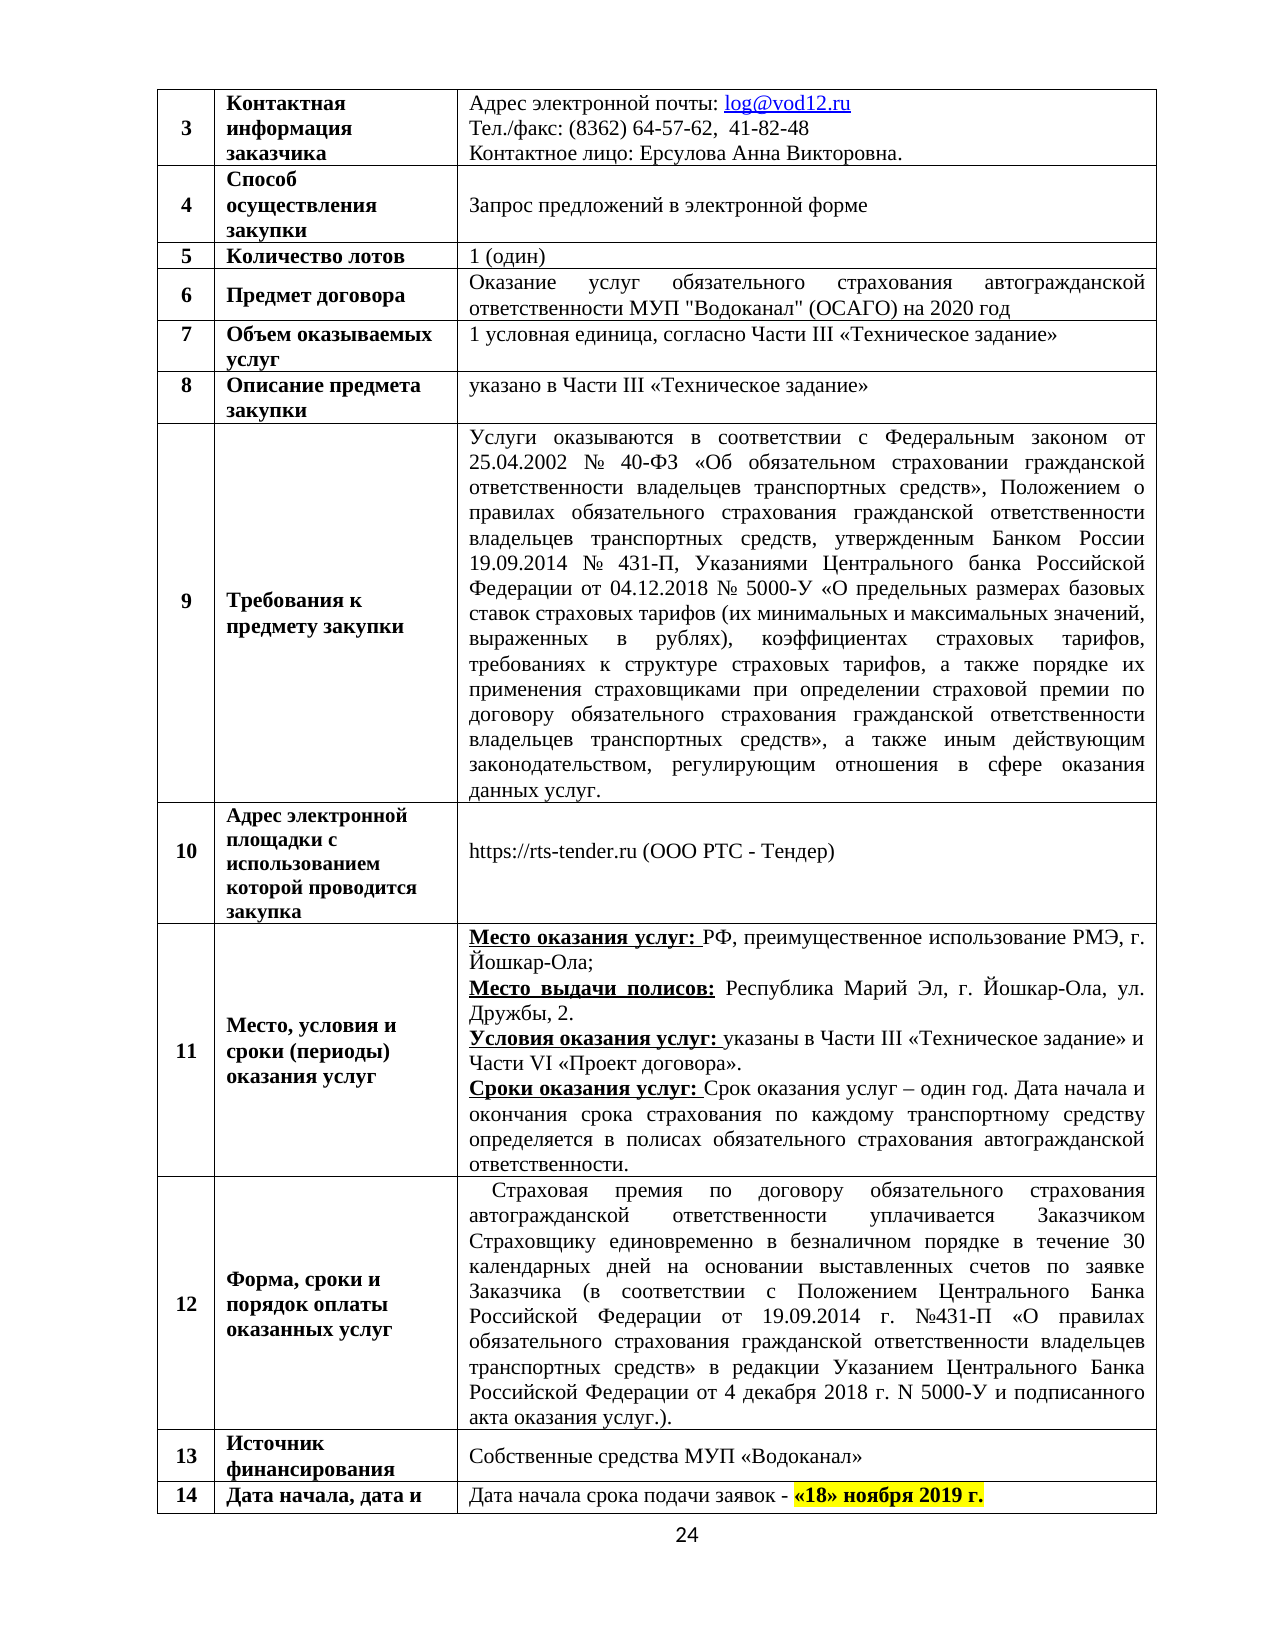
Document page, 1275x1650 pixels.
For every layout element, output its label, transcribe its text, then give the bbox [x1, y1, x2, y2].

table_cell Место, условия и сроки (периоды) оказания услуг [215, 924, 457, 1176]
table_cell 8 [158, 372, 214, 423]
table_cell 12 [158, 1177, 214, 1429]
table_cell Адрес электронной площадки с использованием которой проводится закупка [215, 803, 457, 923]
table_cell Услуги оказываются в соответствии с Федеральным законом от 25.04.2002 № 40-ФЗ «Об обязательном страховании гражданской ответственности владельцев транспортных средств», Положением о правилах обязательного страхования гражданской ответственности владельцев транспортных средств, утвержденным Банком России 19.09.2014 № 431-П, Указаниями Центрального банка Российской Федерации от 04.12.2018 № 5000-У «О предельных размерах базовых ставок страховых тарифов (их минимальных и максимальных значений, выраженных в рублях), коэффициентах страховых тарифов, требованиях к структуре страховых тарифов, а также порядке их применения страховщиками при определении страховой премии по договору обязательного страхования гражданской ответственности владельцев транспортных средств», а также иным действующим законодательством, регулирующим отношения в сфере оказания данных услуг. [458, 424, 1156, 802]
table_cell https://rts-tender.ru (ООО РТС - Тендер) [458, 803, 1156, 923]
table_cell 7 [158, 321, 214, 371]
table_cell Описание предмета закупки [215, 372, 457, 423]
table_cell 3 [158, 90, 214, 165]
table_cell Адрес электронной почты: log@vod12.ru Тел./факс: (8362) 64-57-62, 41-82-48 Контактное лицо: Ерсулова Анна Викторовна. [458, 90, 1156, 165]
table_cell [458, 1482, 1156, 1513]
table_cell Объем оказываемых услуг [215, 321, 457, 371]
table_cell 11 [158, 924, 214, 1176]
table_cell Способ осуществления закупки [215, 166, 457, 242]
table_cell Требования к предмету закупки [215, 424, 457, 802]
table_cell Собственные средства МУП «Водоканал» [458, 1430, 1156, 1481]
table_cell Место оказания услуг: РФ, преимущественное использование РМЭ, г. Йошкар-Ола; Место выдачи полисов: Республика Марий Эл, г. Йошкар-Ола, ул. Дружбы, 2. Условия оказания услуг: указаны в Части III «Техническое задание» и Части VI «Проект договора». Сроки оказания услуг: Срок оказания услуг – один год. Дата начала и окончания срока страхования по каждому транспортному средству определяется в полисах обязательного страхования автогражданской ответственности. [458, 924, 1156, 1176]
table_cell Оказание услуг обязательного страхования автогражданской ответственности МУП "Водоканал" (ОСАГО) на 2020 год [458, 269, 1156, 320]
table_cell Источник финансирования [215, 1430, 457, 1481]
table_cell 6 [158, 269, 214, 320]
table_cell Запрос предложений в электронной форме [458, 166, 1156, 242]
table_cell указано в Части III «Техническое задание» [458, 372, 1156, 423]
table_cell 9 [158, 424, 214, 802]
table_cell 1 условная единица, согласно Части III «Техническое задание» [458, 321, 1156, 371]
table_cell Количество лотов [215, 243, 457, 268]
table_cell 13 [158, 1430, 214, 1481]
table_cell Страховая премия по договору обязательного страхования автогражданской ответственности уплачивается Заказчиком Страховщику единовременно в безналичном порядке в течение 30 календарных дней на основании выставленных счетов по заявке Заказчика (в соответствии с Положением Центрального Банка Российской Федерации от 19.09.2014 г. №431-П «О правилах обязательного страхования гражданской ответственности владельцев транспортных средств» в редакции Указанием Центрального Банка Российской Федерации от 4 декабря 2018 г. N 5000-У и подписанного акта оказания услуг.). [458, 1177, 1156, 1429]
table_cell 1 (один) [458, 243, 1156, 268]
table_cell 10 [158, 803, 214, 923]
table_cell 5 [158, 243, 214, 268]
table_cell 4 [158, 166, 214, 242]
table_cell Форма, сроки и порядок оплаты оказанных услуг [215, 1177, 457, 1429]
table_cell Предмет договора [215, 269, 457, 320]
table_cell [215, 1482, 457, 1513]
table_cell 14 [158, 1482, 214, 1513]
table_cell Контактная информация заказчика [215, 90, 457, 165]
